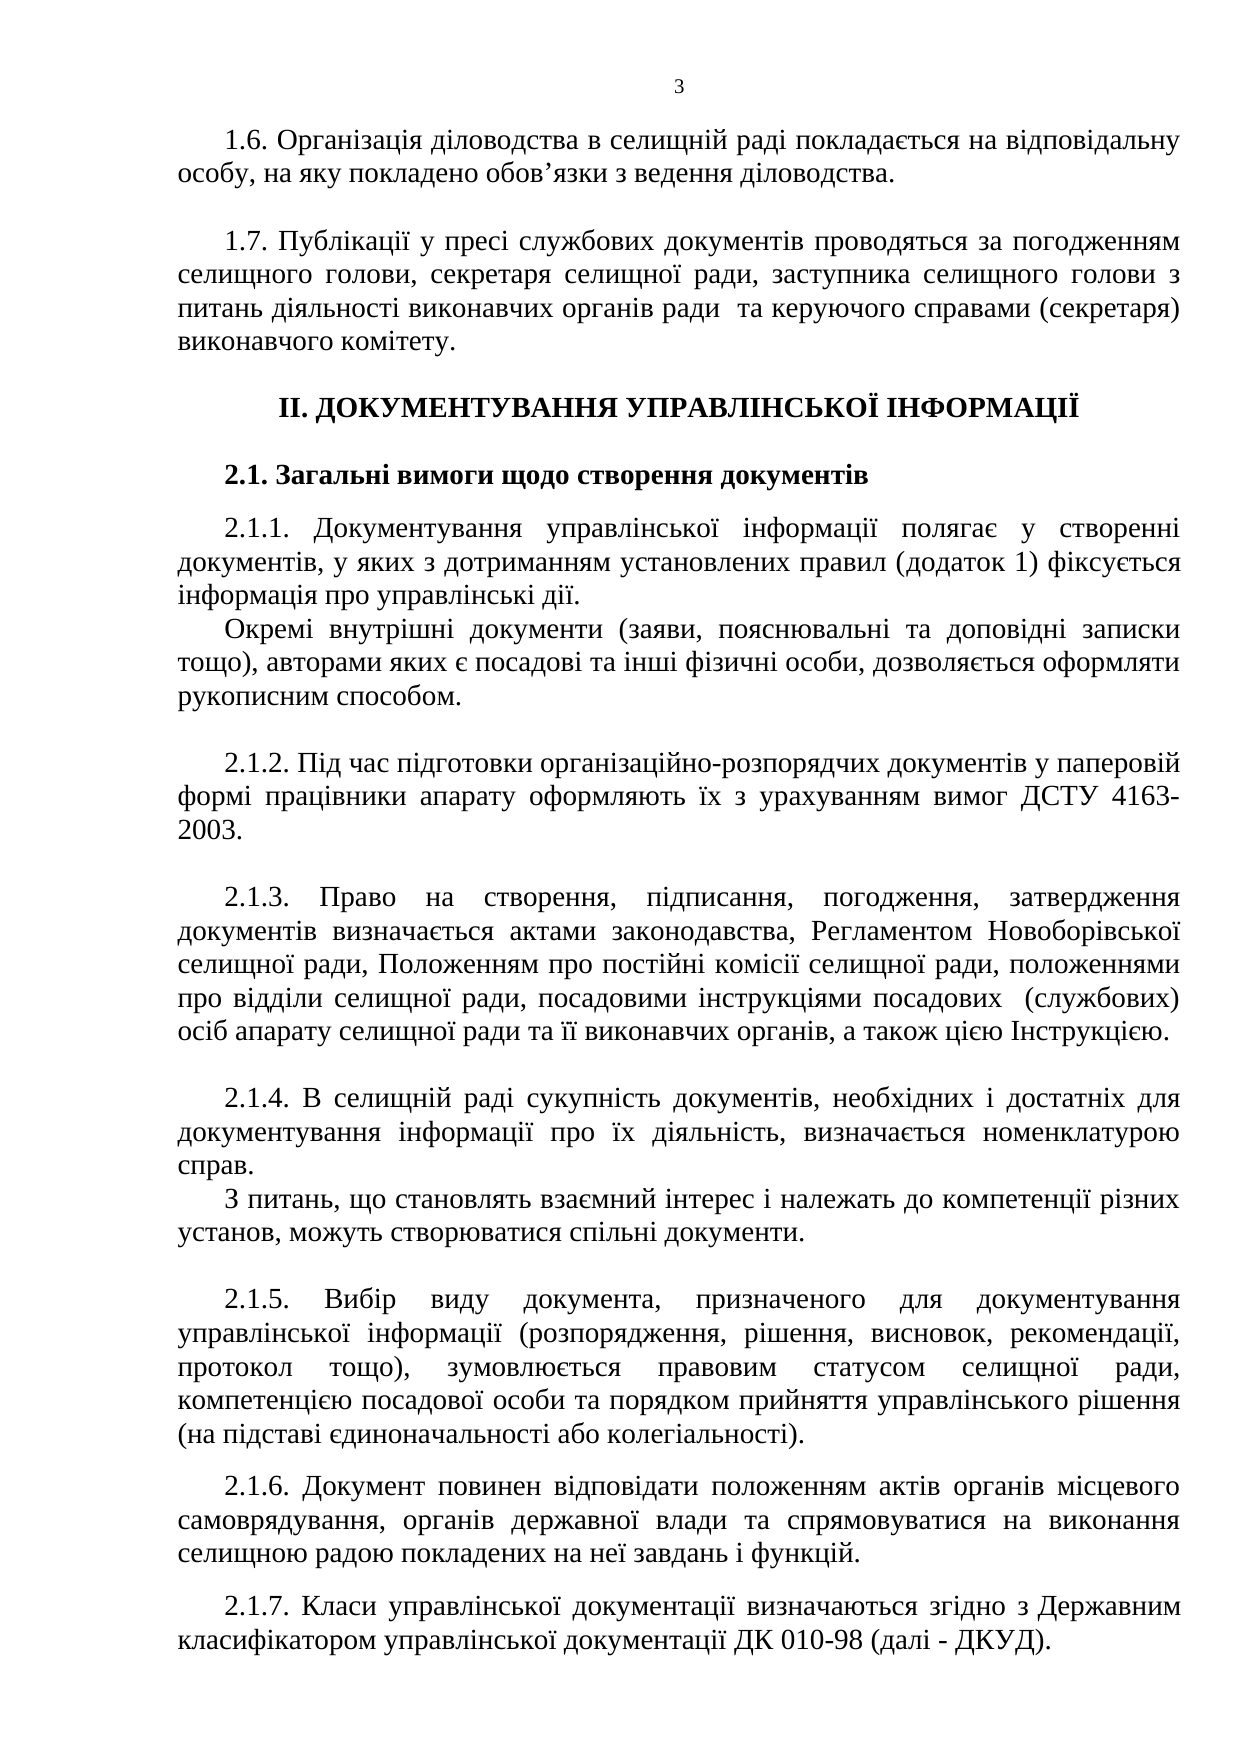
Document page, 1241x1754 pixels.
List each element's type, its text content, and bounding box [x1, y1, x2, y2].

text II. ДОКУМЕНТУВАННЯ УПРАВЛІНСЬКОЇ ІНФОРМАЦІЇ [177, 390, 1181, 424]
text 2.1.4. В селищній раді сукупність документів, необхідних і достатніх для документування інформації про їх діяльність, визначається номенклатурою справ. [177, 1080, 1181, 1181]
text 2.1.2. Під час підготовки організаційно-розпорядчих документів у паперовій формі працівники апарату оформляють їх з урахуванням вимог ДСТУ 4163-2003. [177, 745, 1181, 846]
text 2.1.3. Право на створення, підписання, погодження, затвердження документів визначається актами законодавства, Регламентом Новоборівської селищної ради, Положенням про постійні комісії селищної ради, положеннями про відділи селищної ради, посадовими інструкціями посадових (службових) осіб апарату селищної ради та її виконавчих органів, а також цією Інструкцією. [177, 879, 1181, 1047]
text 2.1.6. Документ повинен відповідати положенням актів органів місцевого самоврядування, органів державної влади та спрямовуватися на виконання селищною радою покладених на неї завдань і функцій. [177, 1468, 1181, 1569]
text 1.6. Організація діловодства в селищній раді покладається на відповідальну особу, на яку покладено обов’язки з ведення діловодства. [177, 122, 1181, 189]
text З питань, що становлять взаємний інтерес і належать до компетенції різних установ, можуть створюватися спільні документи. [177, 1181, 1181, 1248]
text 2.1.1. Документування управлінської інформації полягає у створенні документів, у яких з дотриманням установлених правил (додаток 1) фіксується інформація про управлінські дії. [177, 510, 1181, 611]
text 2.1.5. Вибір виду документа, призначеного для документування управлінської інформації (розпорядження, рішення, висновок, рекомендації, протокол тощо), зумовлюється правовим статусом селищної ради, компетенцією посадової особи та порядком прийняття управлінського рішення (на підставі єдиноначальності або колегіальності). [177, 1282, 1181, 1449]
text Окремі внутрішні документи (заяви, пояснювальні та доповідні записки тощо), авторами яких є посадові та інші фізичні особи, дозволяється оформляти рукописним способом. [177, 611, 1181, 711]
text 1.7. Публікації у пресі службових документів проводяться за погодженням селищного голови, секретаря селищної ради, заступника селищного голови з питань діяльності виконавчих органів ради та керуючого справами (секретаря) виконавчого комітету. [177, 223, 1181, 357]
text 2.1. Загальні вимоги щодо створення документів [177, 457, 1181, 491]
text 2.1.7. Класи управлінської документації визначаються згідно з Державним класифікатором управлінської документації ДК 010-98 (далі - ДКУД). [177, 1588, 1181, 1655]
